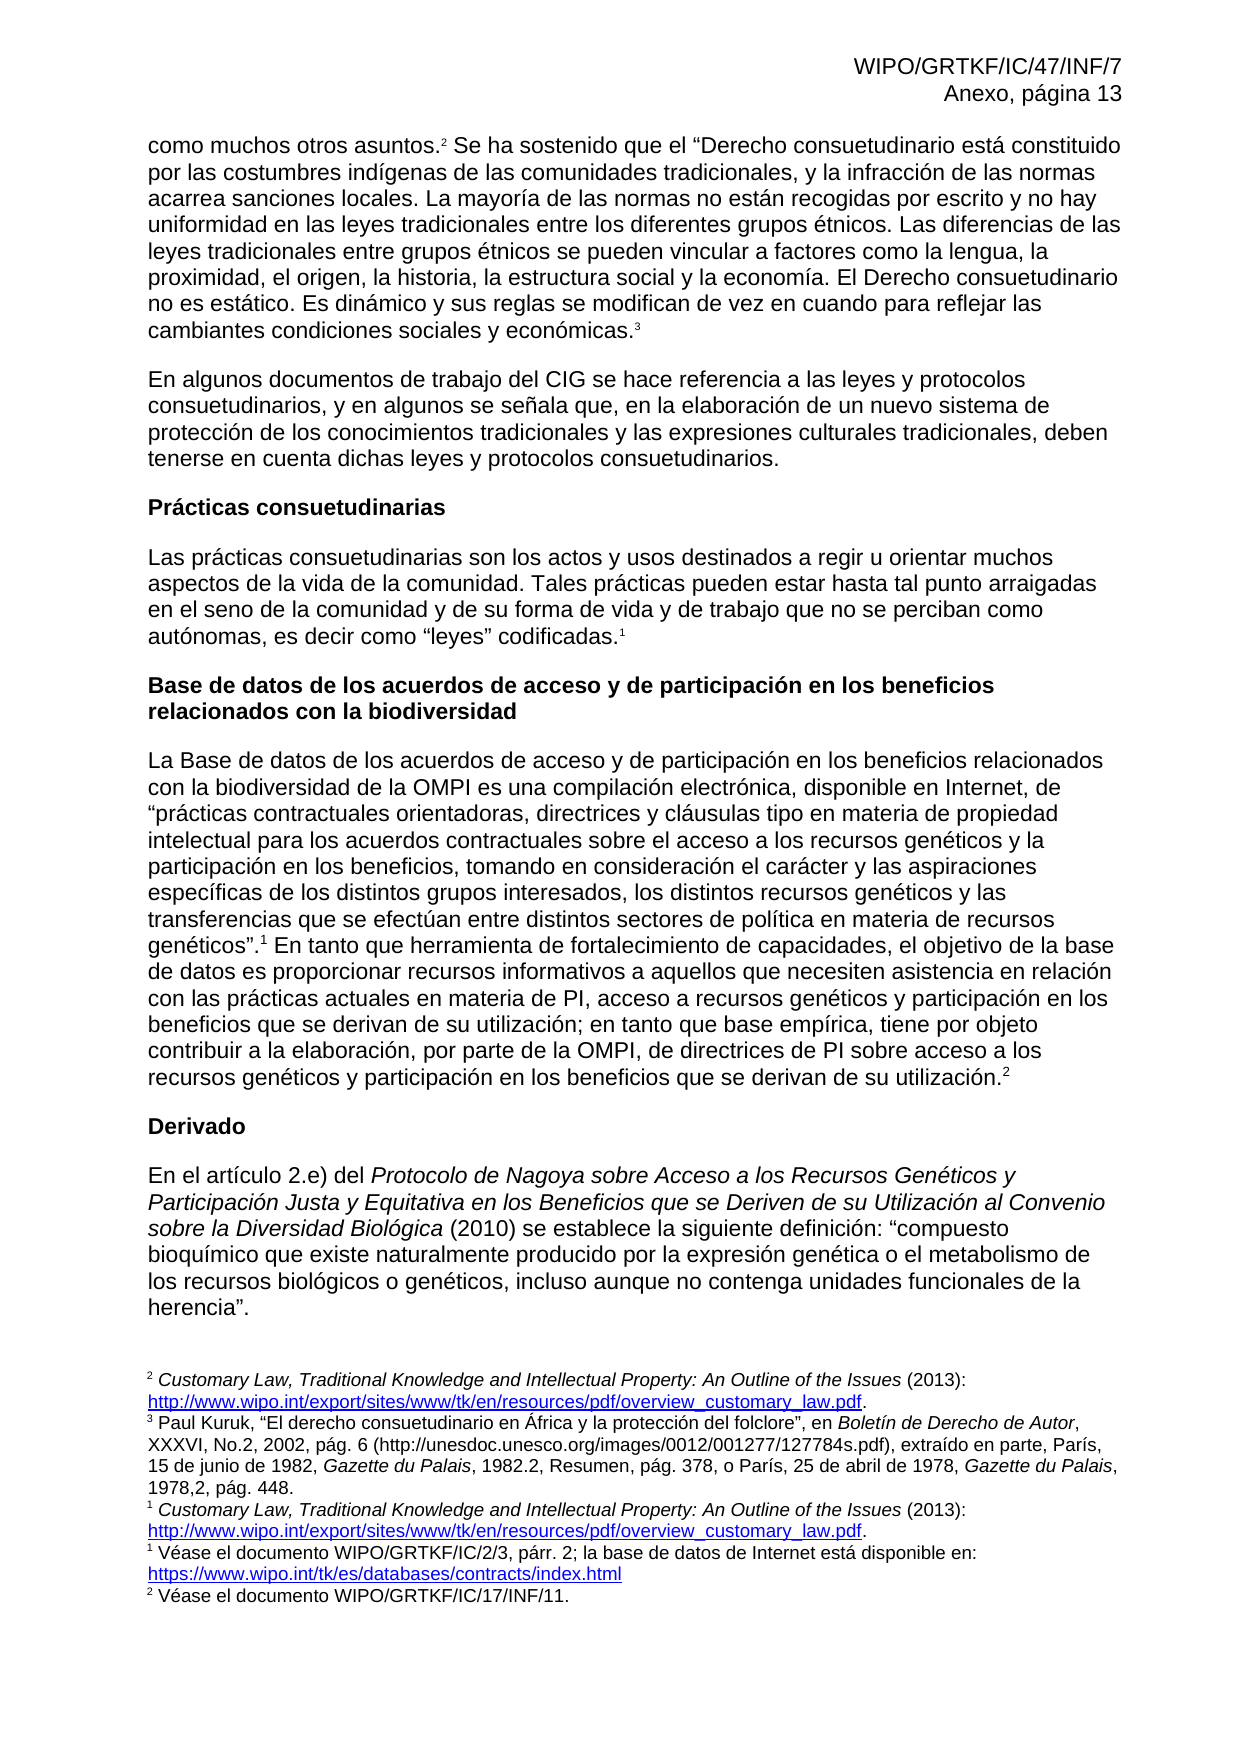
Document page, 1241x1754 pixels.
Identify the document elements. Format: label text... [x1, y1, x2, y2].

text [148, 132, 1122, 343]
subtitle Derivado [148, 1113, 1122, 1139]
text Las prácticas consuetudinarias son los actos y usos destinados a regir u orientar muchos aspectos de la vida de la comunidad. Tales prácticas pueden estar hasta tal punto arraigadas en el seno de la comunidad y de su forma de vida y de trabajo que no se perciban como autónomas, es decir como “leyes” codificadas. [148, 543, 1122, 649]
subtitle Prácticas consuetudinarias [148, 494, 1122, 521]
text La Base de datos de los acuerdos de acceso y de participación en los beneficios relacionados con la biodiversidad de la OMPI es una compilación electrónica, disponible en Internet, de “prácticas contractuales orientadoras, directrices y cláusulas tipo en materia de propiedad intelectual para los acuerdos contractuales sobre el acceso a los recursos genéticos y la participación en los beneficios, tomando en consideración el carácter y las aspiraciones específicas de los distintos grupos interesados, los distintos recursos genéticos y las transferencias que se efectúan entre distintos sectores de política en materia de recursos genéticos”. En tanto que herramienta de fortalecimiento de capacidades, el objetivo de la base de datos es proporcionar recursos informativos a aquellos que necesiten asistencia en relación con las prácticas actuales en materia de PI, acceso a recursos genéticos y participación en los beneficios que se derivan de su utilización; en tanto que base empírica, tiene por objeto contribuir a la elaboración, por parte de la OMPI, de directrices de PI sobre acceso a los recursos genéticos y participación en los beneficios que se derivan de su utilización. [148, 747, 1122, 1090]
text En algunos documentos de trabajo del CIG se hace referencia a las leyes y protocolos consuetudinarios, y en algunos se señala que, en la elaboración de un nuevo sistema de protección de los conocimientos tradicionales y las expresiones culturales tradicionales, deben tenerse en cuenta dichas leyes y protocolos consuetudinarios. [148, 366, 1122, 471]
subtitle Base de datos de los acuerdos de acceso y de participación en los beneficios relacionados con la biodiversidad [148, 672, 1122, 724]
text En el artículo 2.e) del Protocolo de Nagoya sobre Acceso a los Recursos Genéticos y Participación Justa y Equitativa en los Beneficios que se Deriven de su Utilización al Convenio sobre la Diversidad Biológica (2010) se establece la siguiente definición: “compuesto bioquímico que existe naturalmente producido por la expresión genética o el metabolismo de los recursos biológicos o genéticos, incluso aunque no contenga unidades funcionales de la herencia”. [148, 1162, 1122, 1320]
